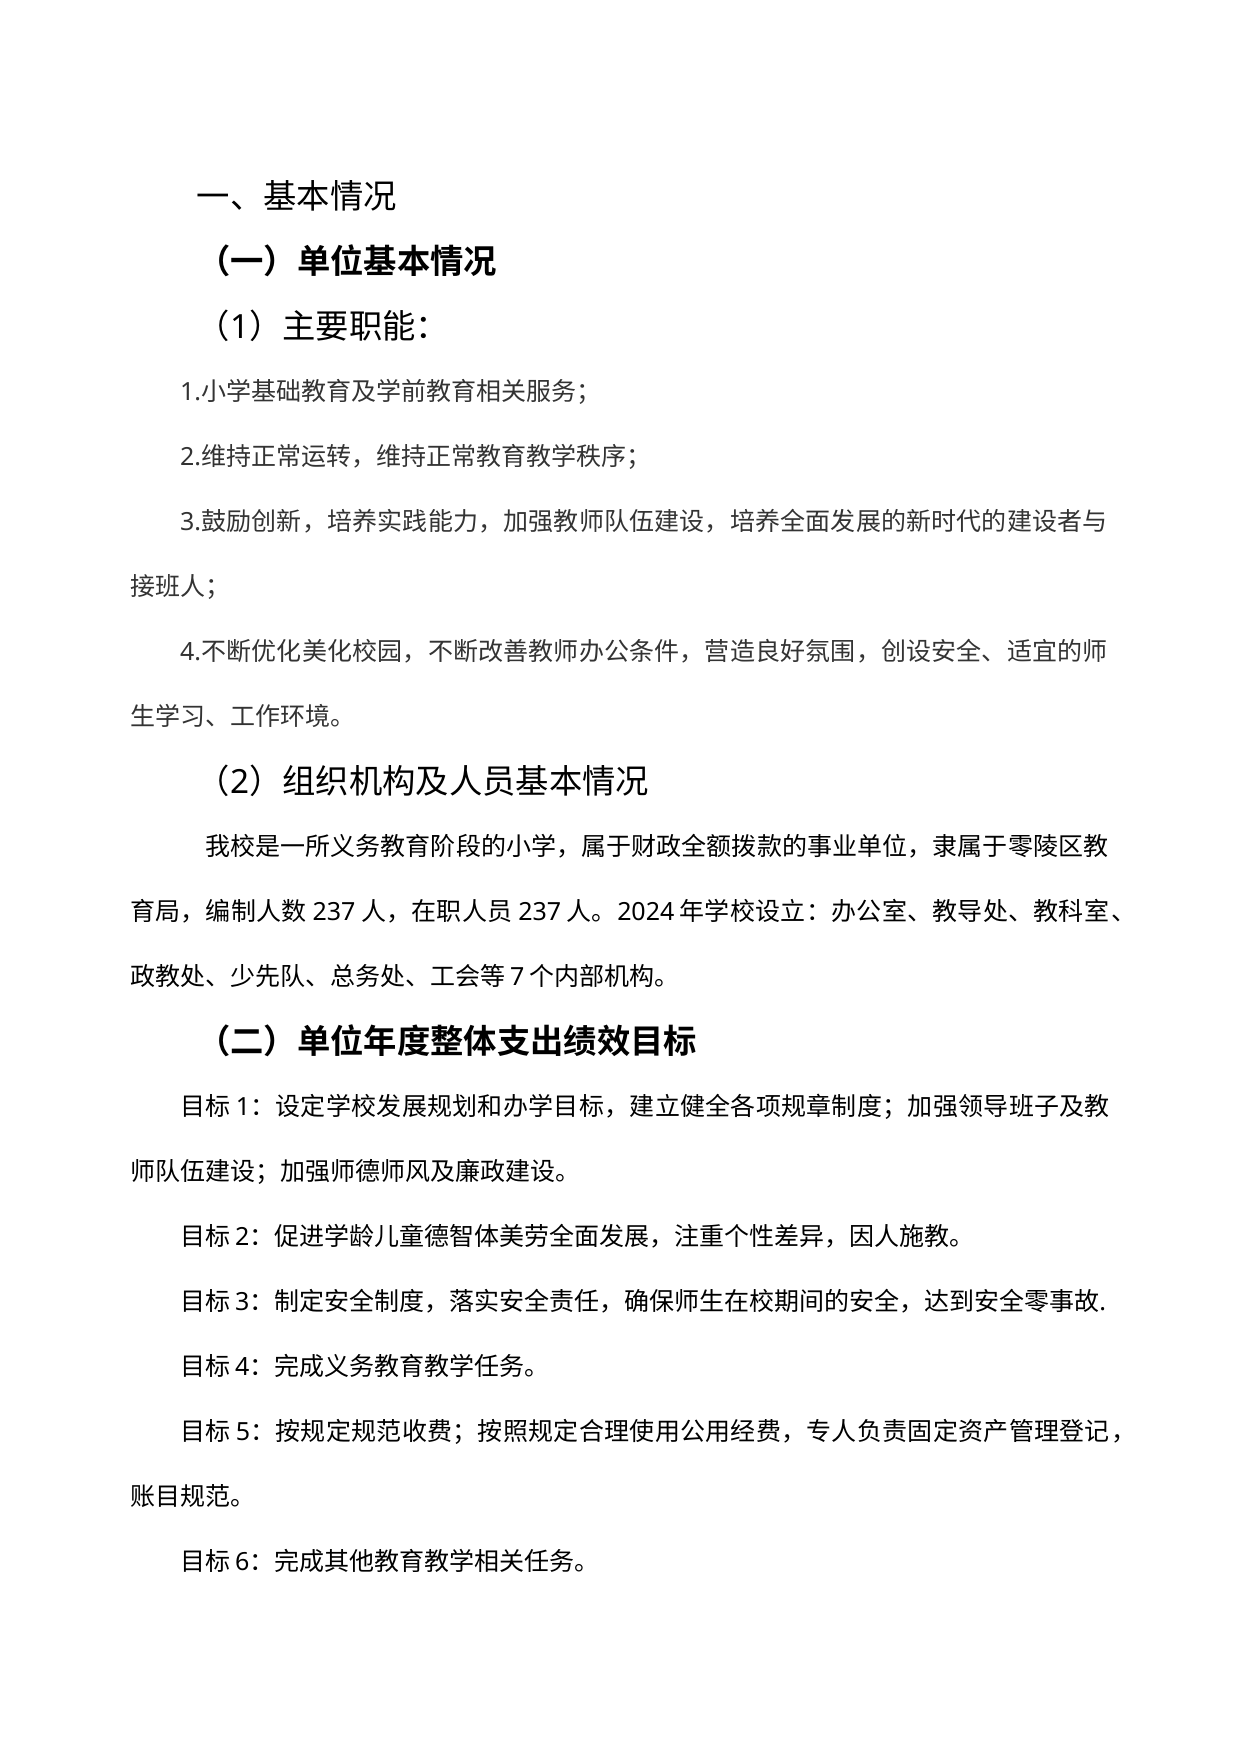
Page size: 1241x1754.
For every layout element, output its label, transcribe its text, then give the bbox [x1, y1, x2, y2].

text 目标2：促进学龄儿童德智体美劳全面发展，注重个性差异，因人施教。 [130, 1202, 1111, 1267]
text 目标6：完成其他教育教学相关任务。 [130, 1527, 1111, 1592]
text （一）单位基本情况 [130, 227, 1111, 292]
text 3.鼓励创新，培养实践能力，加强教师队伍建设，培养全面发展的新时代的建设者与接班人； [130, 487, 1111, 617]
text 2.维持正常运转，维持正常教育教学秩序； [130, 422, 1111, 487]
text （2）组织机构及人员基本情况 [130, 747, 1111, 812]
text 4.不断优化美化校园，不断改善教师办公条件，营造良好氛围，创设安全、适宜的师生学习、工作环境。 [130, 617, 1111, 747]
text 目标1：设定学校发展规划和办学目标，建立健全各项规章制度；加强领导班子及教师队伍建设；加强师德师风及廉政建设。 [130, 1072, 1111, 1202]
text （二）单位年度整体支出绩效目标 [130, 1007, 1111, 1072]
text 目标5：按规定规范收费；按照规定合理使用公用经费，专人负责固定资产管理登记，账目规范。 [130, 1397, 1111, 1527]
text （1）主要职能： [130, 292, 1111, 357]
text 目标4：完成义务教育教学任务。 [130, 1332, 1111, 1397]
text 一、基本情况 [130, 162, 1111, 227]
text 目标3：制定安全制度，落实安全责任，确保师生在校期间的安全，达到安全零事故. [130, 1267, 1111, 1332]
text 我校是一所义务教育阶段的小学，属于财政全额拨款的事业单位，隶属于零陵区教育局，编制人数237人，在职人员237人。2024年学校设立：办公室、教导处、教科室、政教处、少先队、总务处、工会等7个内部机构。 [130, 812, 1111, 1007]
text 1.小学基础教育及学前教育相关服务； [130, 357, 1111, 422]
